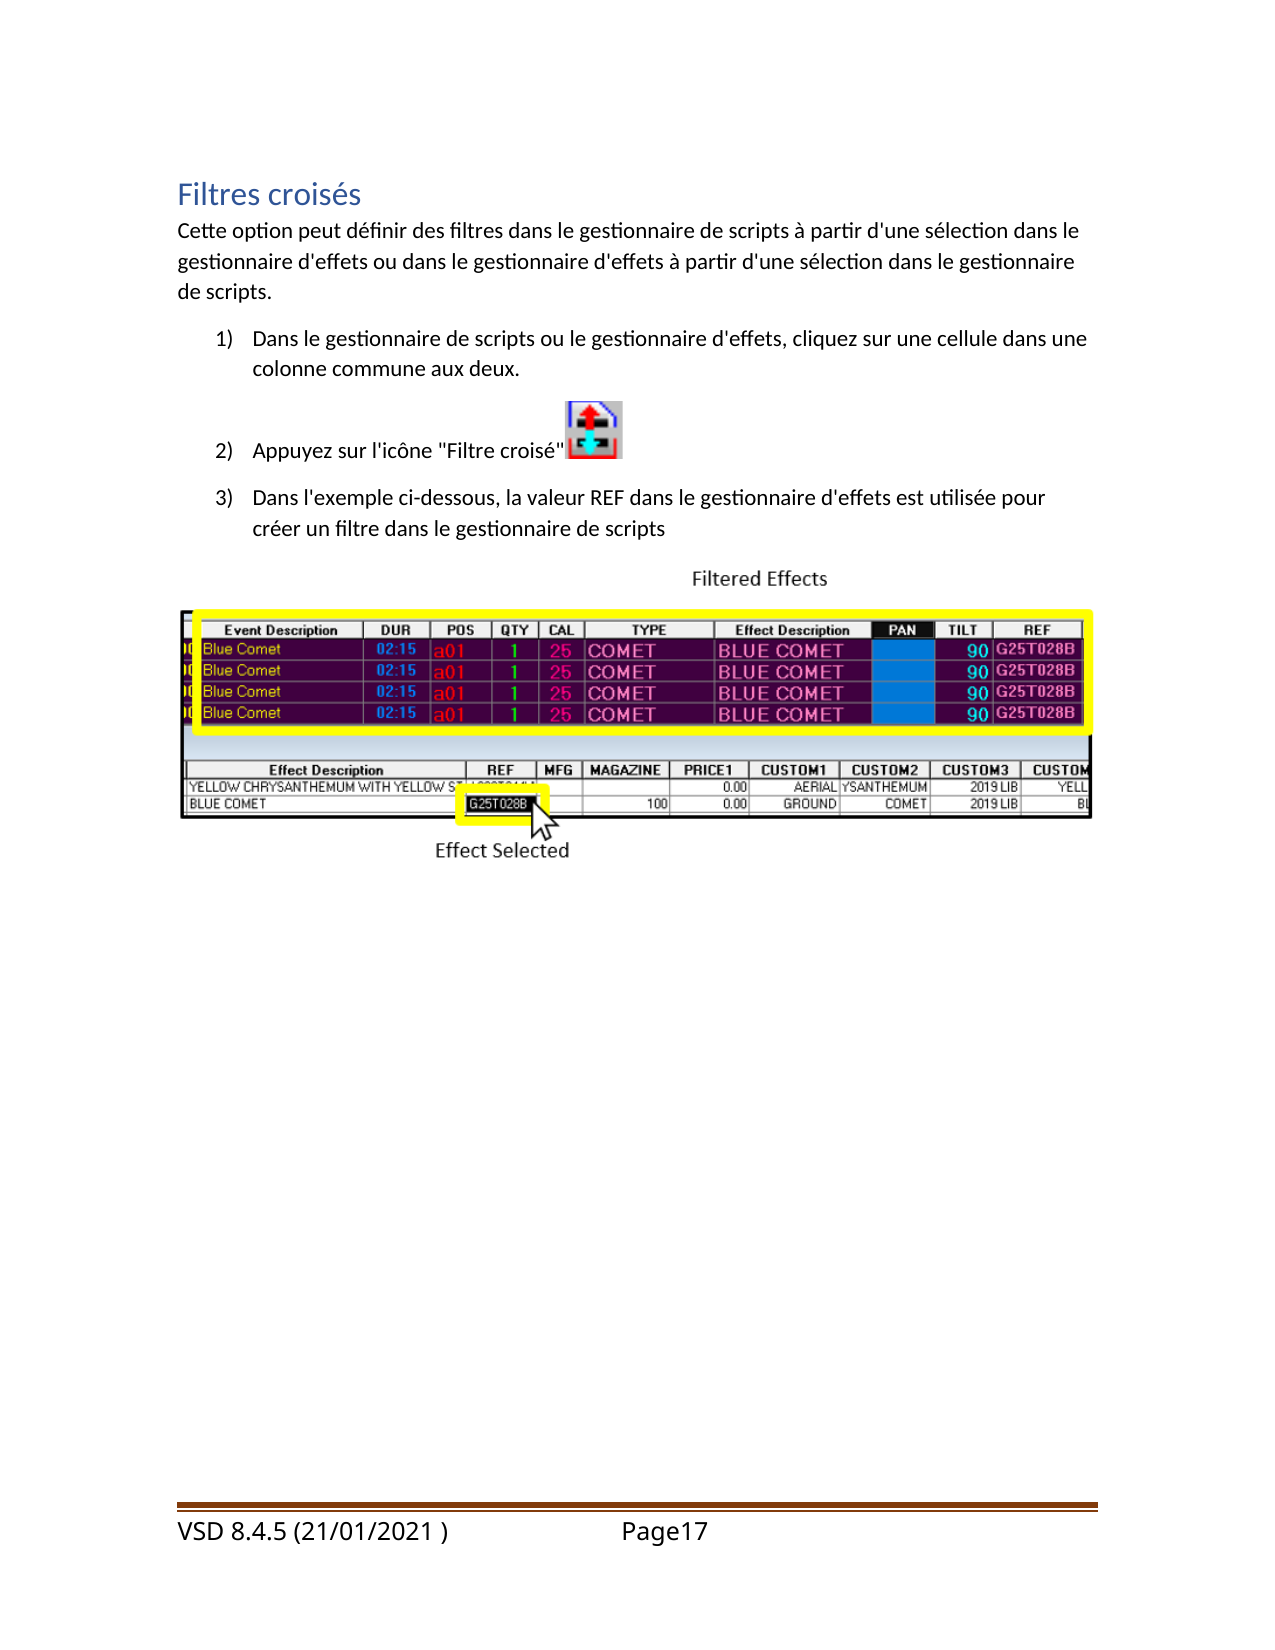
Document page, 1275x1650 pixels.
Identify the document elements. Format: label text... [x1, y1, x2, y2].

list Dans l'exemple ci-dessous, la valeur REF dans le gestionnaire d'effets est utilisée pour créer un filtre dans le gestionnaire de scripts [215, 483, 1098, 542]
picture [177, 560, 1098, 861]
picture [564, 401, 623, 459]
list Appuyez sur l'icône "Filtre croisé" [215, 401, 1098, 465]
subtitle Filtres croisés [177, 173, 1098, 213]
list Dans le gestionnaire de scripts ou le gestionnaire d'effets, cliquez sur une cellule dans une colonne commune aux deux. [215, 324, 1098, 382]
text Cette option peut définir des filtres dans le gestionnaire de scripts à partir d'une sélection dans le gestionnaire d'effets ou dans le gestionnaire d'effets à partir d'une sélection dans le gestionnaire de scripts. [177, 217, 1098, 305]
